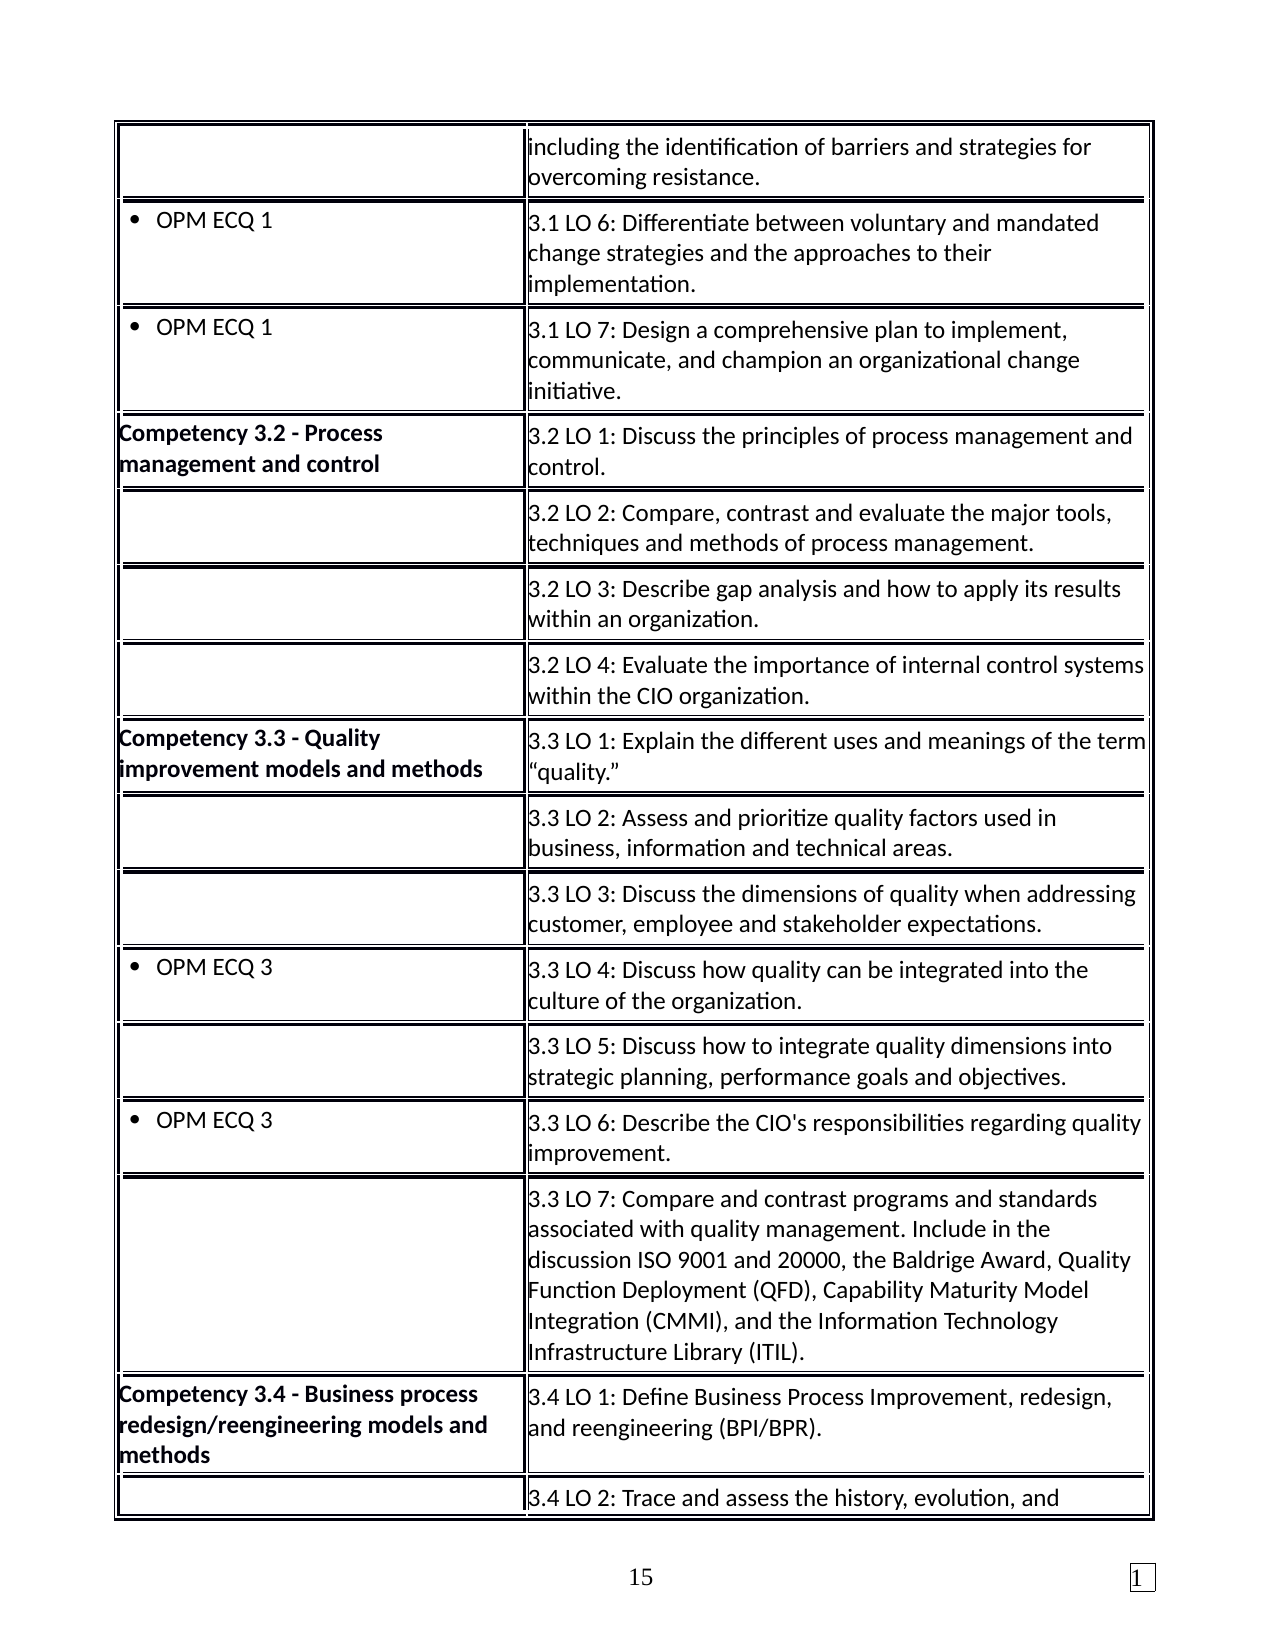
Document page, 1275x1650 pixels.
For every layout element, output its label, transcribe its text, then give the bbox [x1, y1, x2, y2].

table_cell 3.3 LO 2: Assess and prioritize quality factors used in business, information and technical areas. [526, 791, 1152, 867]
table_cell 3.4 LO 1: Define Business Process Improvement, redesign, and reengineering (BPI/BPR). [526, 1371, 1152, 1472]
table_cell 3.2 LO 4: Evaluate the importance of internal control systems within the CIO organization. [526, 639, 1152, 715]
table_cell [117, 639, 526, 715]
table_cell 3.3 LO 1: Explain the different uses and meanings of the term “quality.” [526, 715, 1152, 791]
table_cell OPM ECQ 1 [120, 126, 526, 196]
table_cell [526, 122, 1152, 196]
table_cell Competency 3.3 - Quality improvement models and methods [117, 715, 526, 791]
table_cell 3.1 LO 7: Design a comprehensive plan to implement, communicate, and champion an organizational change initiative. [526, 303, 1152, 410]
table_cell OPM ECQ 3 [117, 944, 526, 1020]
table_cell 3.3 LO 3: Discuss the dimensions of quality when addressing customer, employee and stakeholder expectations. [526, 867, 1152, 943]
table_cell 3.3 LO 4: Discuss how quality can be integrated into the culture of the organization. [526, 944, 1152, 1020]
table_cell OPM ECQ 1 [117, 303, 526, 410]
table_cell Competency 3.2 - Process management and control [117, 410, 526, 486]
table_cell 3.2 LO 2: Compare, contrast and evaluate the major tools, techniques and methods of process management. [526, 486, 1152, 562]
table_cell OPM ECQ 1 [117, 196, 526, 303]
table_cell 3.2 LO 3: Describe gap analysis and how to apply its results within an organization. [526, 562, 1152, 638]
table_cell [117, 867, 526, 943]
table_cell 3.3 LO 6: Describe the CIO's responsibilities regarding quality improvement. [526, 1096, 1152, 1172]
table_cell [117, 562, 526, 638]
table_cell 3.3 LO 5: Discuss how to integrate quality dimensions into strategic planning, performance goals and objectives. [526, 1020, 1152, 1096]
table_cell 3.3 LO 7: Compare and contrast programs and standards associated with quality management. Include in the discussion ISO 9001 and 20000, the Baldrige Award, Quality Function Deployment (QFD), Capability Maturity Model Integration (CMMI), and the Information Technology Infrastructure Library (ITIL). [526, 1172, 1152, 1371]
table_cell [117, 1020, 526, 1096]
table_cell [117, 791, 526, 867]
table_cell [117, 1172, 526, 1371]
table_cell 3.1 LO 6: Differentiate between voluntary and mandated change strategies and the approaches to their implementation. [526, 196, 1152, 303]
table_cell [117, 486, 526, 562]
table_cell OPM ECQ 3 [117, 1096, 526, 1172]
table_cell Competency 3.4 - Business process redesign/reengineering models and methods [117, 1371, 526, 1472]
table_cell [117, 1472, 526, 1514]
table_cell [526, 1472, 1152, 1514]
table_cell 3.2 LO 1: Discuss the principles of process management and control. [526, 410, 1152, 486]
